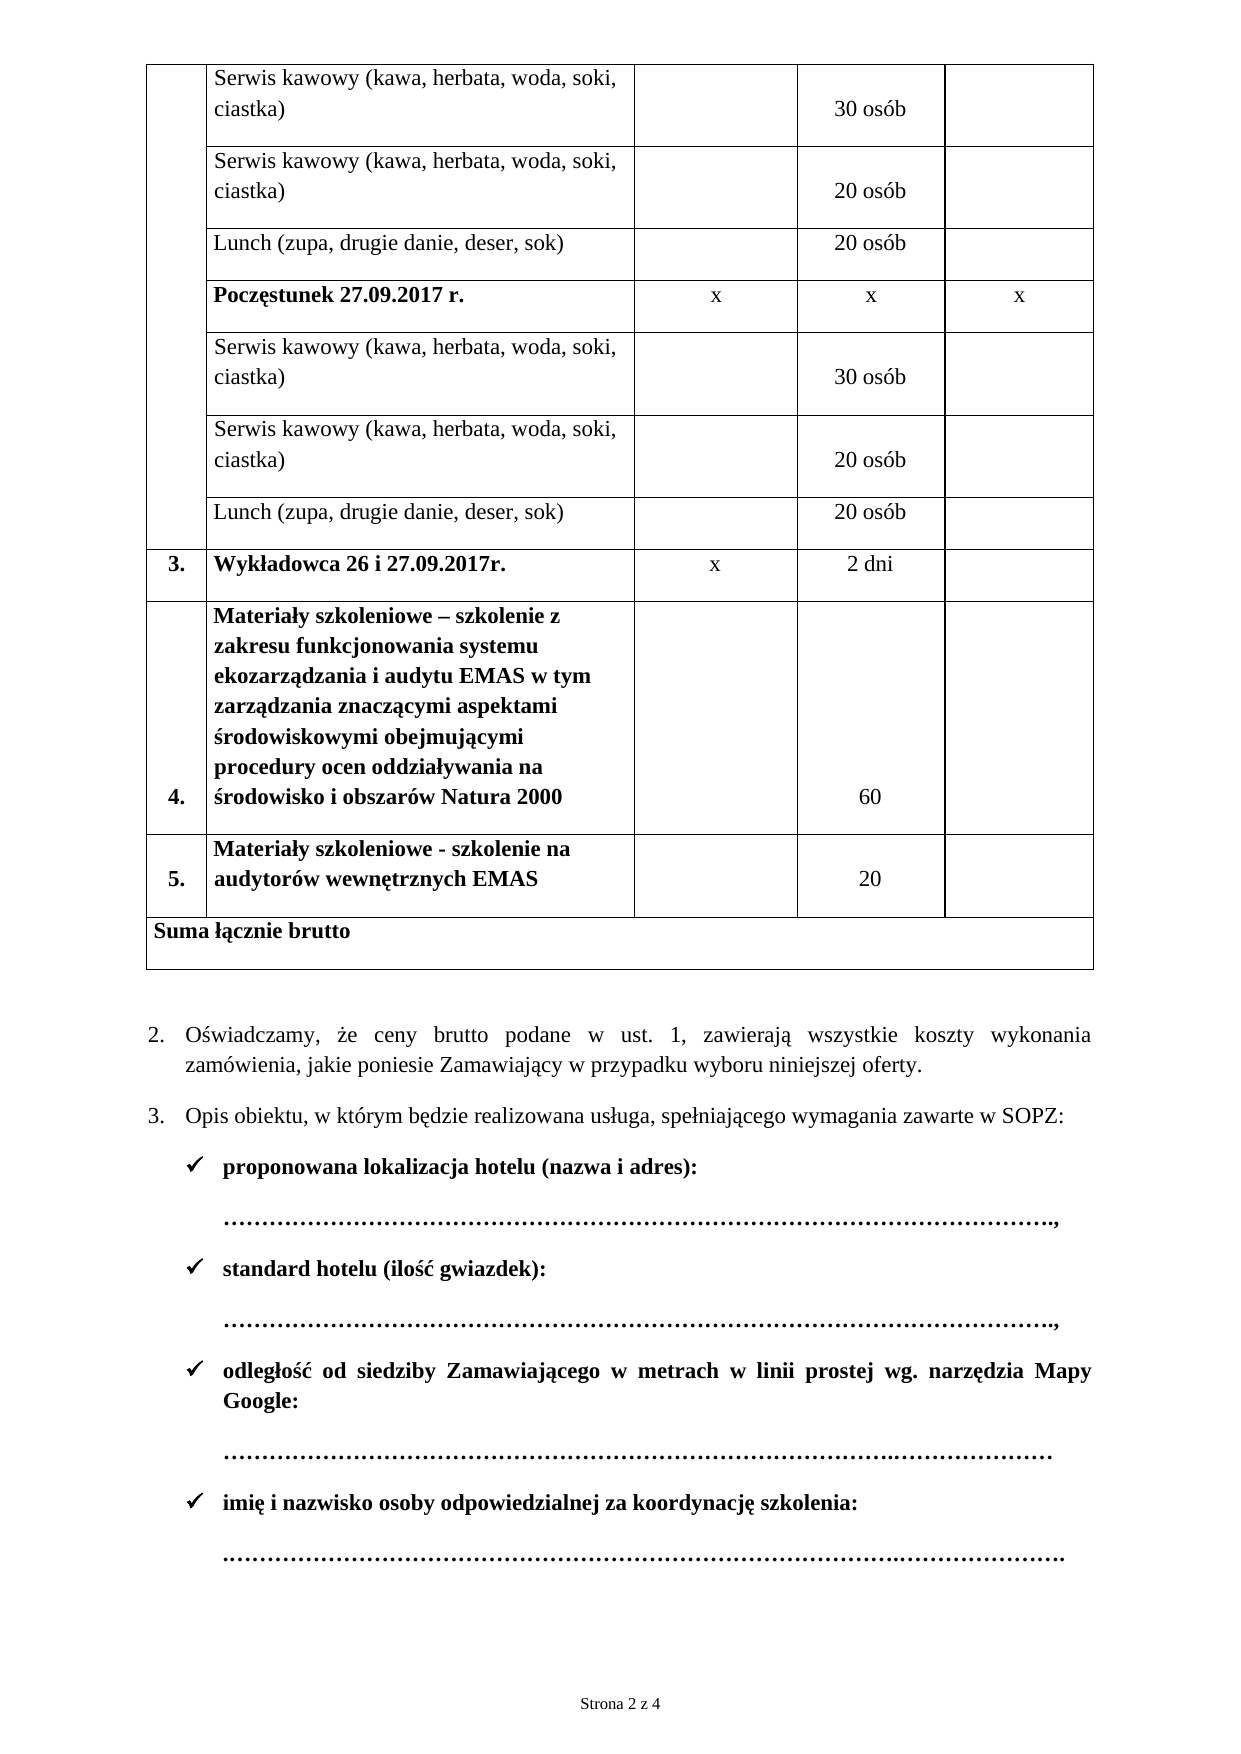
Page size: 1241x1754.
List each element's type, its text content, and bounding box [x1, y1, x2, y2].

table_cell 60 [798, 602, 944, 834]
table_cell [635, 333, 797, 414]
list proponowana lokalizacja hotelu (nazwa i adres): [185, 1153, 1093, 1179]
text ………………………………………………………………………………………………., [223, 1306, 1093, 1332]
table_cell x [798, 281, 944, 332]
table_cell [946, 229, 1093, 280]
table_cell Lunch (zupa, drugie danie, deser, sok) [207, 229, 634, 280]
list Opis obiektu, w którym będzie realizowana usługa, spełniającego wymagania zawarte w SOPZ: [148, 1102, 1093, 1128]
table_cell [635, 602, 797, 834]
table_cell 5. [147, 835, 206, 917]
table_cell [946, 65, 1093, 146]
table_cell Suma łącznie brutto [147, 918, 1093, 969]
table_cell 3. [147, 550, 206, 601]
table_cell Materiały szkoleniowe – szkolenie z zakresu funkcjonowania systemu ekozarządzania i audytu EMAS w tym zarządzania znaczącymi aspektami środowiskowymi obejmującymi procedury ocen oddziaływania na środowisko i obszarów Natura 2000 [207, 602, 634, 834]
table_cell x [946, 281, 1093, 332]
table_cell 30 osób [798, 333, 944, 414]
table_cell Serwis kawowy (kawa, herbata, woda, soki, ciastka) [207, 333, 634, 414]
table_cell Materiały szkoleniowe - szkolenie na audytorów wewnętrznych EMAS [207, 835, 634, 917]
table_cell Poczęstunek 27.09.2017 r. [207, 281, 634, 332]
table_cell [946, 550, 1093, 601]
table_cell 20 osób [798, 229, 944, 280]
table_cell [635, 147, 797, 228]
table_cell x [635, 281, 797, 332]
table_cell 2 dni [798, 550, 944, 601]
table_cell [946, 498, 1093, 549]
table_cell Lunch (zupa, drugie danie, deser, sok) [207, 498, 634, 549]
table_cell x [635, 550, 797, 601]
list Oświadczamy, że ceny brutto podane w ust. 1, zawierają wszystkie koszty wykonania zamówienia, jakie poniesie Zamawiający w przypadku wyboru niniejszej oferty. [148, 1021, 1093, 1077]
table_cell [635, 498, 797, 549]
table_cell 2. [147, 65, 206, 549]
list standard hotelu (ilość gwiazdek): [185, 1255, 1093, 1281]
table_cell 30 osób [798, 65, 944, 146]
table_cell [946, 835, 1093, 917]
table_cell 20 osób [798, 147, 944, 228]
table_cell 20 osób [798, 498, 944, 549]
table_cell [946, 147, 1093, 228]
table_cell 20 osób [798, 416, 944, 497]
list odległość od siedziby Zamawiającego w metrach w linii prostej wg. narzędzia Mapy Google: [185, 1357, 1093, 1414]
table_cell [946, 416, 1093, 497]
table_cell Wykładowca 26 i 27.09.2017r. [207, 550, 634, 601]
table_cell [635, 835, 797, 917]
text ………………………………………………………………………………………………., [223, 1204, 1093, 1230]
table_cell [635, 65, 797, 146]
table_cell Serwis kawowy (kawa, herbata, woda, soki, ciastka) [207, 416, 634, 497]
table_cell [635, 416, 797, 497]
table_cell Serwis kawowy (kawa, herbata, woda, soki, ciastka) [207, 65, 634, 146]
table_cell [635, 229, 797, 280]
list imię i nazwisko osoby odpowiedzialnej za koordynację szkolenia: [185, 1489, 1093, 1516]
table_cell [946, 602, 1093, 834]
table_cell Serwis kawowy (kawa, herbata, woda, soki, ciastka) [207, 147, 634, 228]
table_cell [946, 333, 1093, 414]
text …………………………………………………………………………….………………… [223, 1438, 1093, 1465]
table_cell 20 [798, 835, 944, 917]
text .…………………………………………………………………………….…………………. [223, 1541, 1093, 1567]
table_cell 4. [147, 602, 206, 834]
